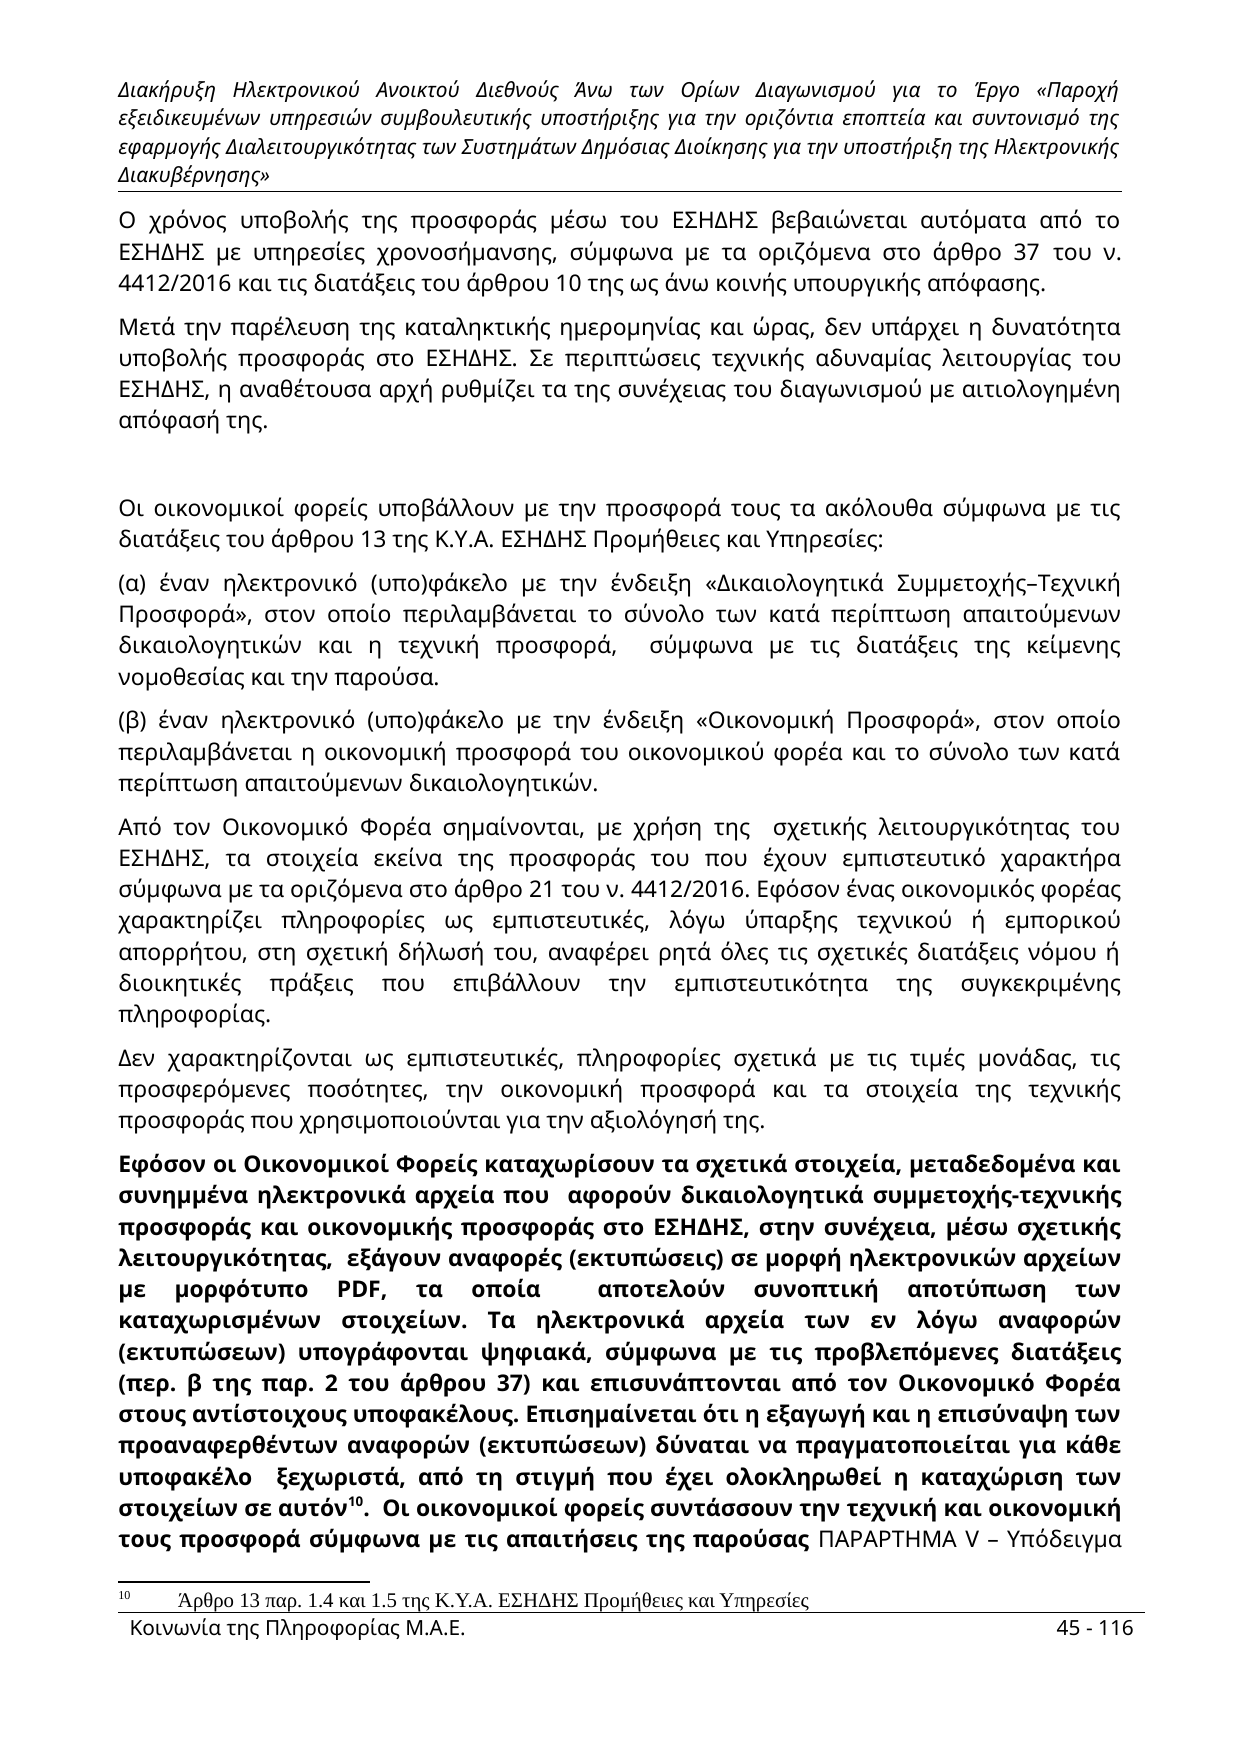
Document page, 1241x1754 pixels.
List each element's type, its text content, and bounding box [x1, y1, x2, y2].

text Οι οικονομικοί φορείς υποβάλλουν με την προσφορά τους τα ακόλουθα σύμφωνα με τις διατάξεις του άρθρου 13 της Κ.Υ.Α. ΕΣΗΔΗΣ Προμήθειες και Υπηρεσίες: [118, 492, 1122, 554]
text Ο χρόνος υποβολής της προσφοράς μέσω του ΕΣΗΔΗΣ βεβαιώνεται αυτόματα από το ΕΣΗΔΗΣ με υπηρεσίες χρονοσήμανσης, σύμφωνα με τα οριζόμενα στο άρθρο 37 του ν. 4412/2016 και τις διατάξεις του άρθρου 10 της ως άνω κοινής υπουργικής απόφασης. [118, 204, 1122, 298]
text Από τον Οικονομικό Φορέα σημαίνονται, με χρήση της σχετικής λειτουργικότητας του ΕΣΗΔΗΣ, τα στοιχεία εκείνα της προσφοράς του που έχουν εμπιστευτικό χαρακτήρα σύμφωνα με τα οριζόμενα στο άρθρο 21 του ν. 4412/2016. Εφόσον ένας οικονομικός φορέας χαρακτηρίζει πληροφορίες ως εμπιστευτικές, λόγω ύπαρξης τεχνικού ή εμπορικού απορρήτου, στη σχετική δήλωσή του, αναφέρει ρητά όλες τις σχετικές διατάξεις νόμου ή διοικητικές πράξεις που επιβάλλουν την εμπιστευτικότητα της συγκεκριμένης πληροφορίας. [118, 811, 1122, 1029]
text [118, 1148, 1122, 1554]
text Μετά την παρέλευση της καταληκτικής ημερομηνίας και ώρας, δεν υπάρχει η δυνατότητα υποβολής προσφοράς στο ΕΣΗΔΗΣ. Σε περιπτώσεις τεχνικής αδυναμίας λειτουργίας του ΕΣΗΔΗΣ, η αναθέτουσα αρχή ρυθμίζει τα της συνέχειας του διαγωνισμού με αιτιολογημένη απόφασή της. [118, 311, 1122, 436]
text (β) έναν ηλεκτρονικό (υπο)φάκελο με την ένδειξη «Οικονομική Προσφορά», στον οποίο περιλαμβάνεται η οικονομική προσφορά του οικονομικού φορέα και το σύνολο των κατά περίπτωση απαιτούμενων δικαιολογητικών. [118, 704, 1122, 798]
text (α) έναν ηλεκτρονικό (υπο)φάκελο με την ένδειξη «Δικαιολογητικά Συμμετοχής–Τεχνική Προσφορά», στον οποίο περιλαμβάνεται το σύνολο των κατά περίπτωση απαιτούμενων δικαιολογητικών και η τεχνική προσφορά, σύμφωνα με τις διατάξεις της κείμενης νομοθεσίας και την παρούσα. [118, 567, 1122, 692]
text Δεν χαρακτηρίζονται ως εμπιστευτικές, πληροφορίες σχετικά με τις τιμές μονάδας, τις προσφερόμενες ποσότητες, την οικονομική προσφορά και τα στοιχεία της τεχνικής προσφοράς που χρησιμοποιούνται για την αξιολόγησή της. [118, 1042, 1122, 1136]
